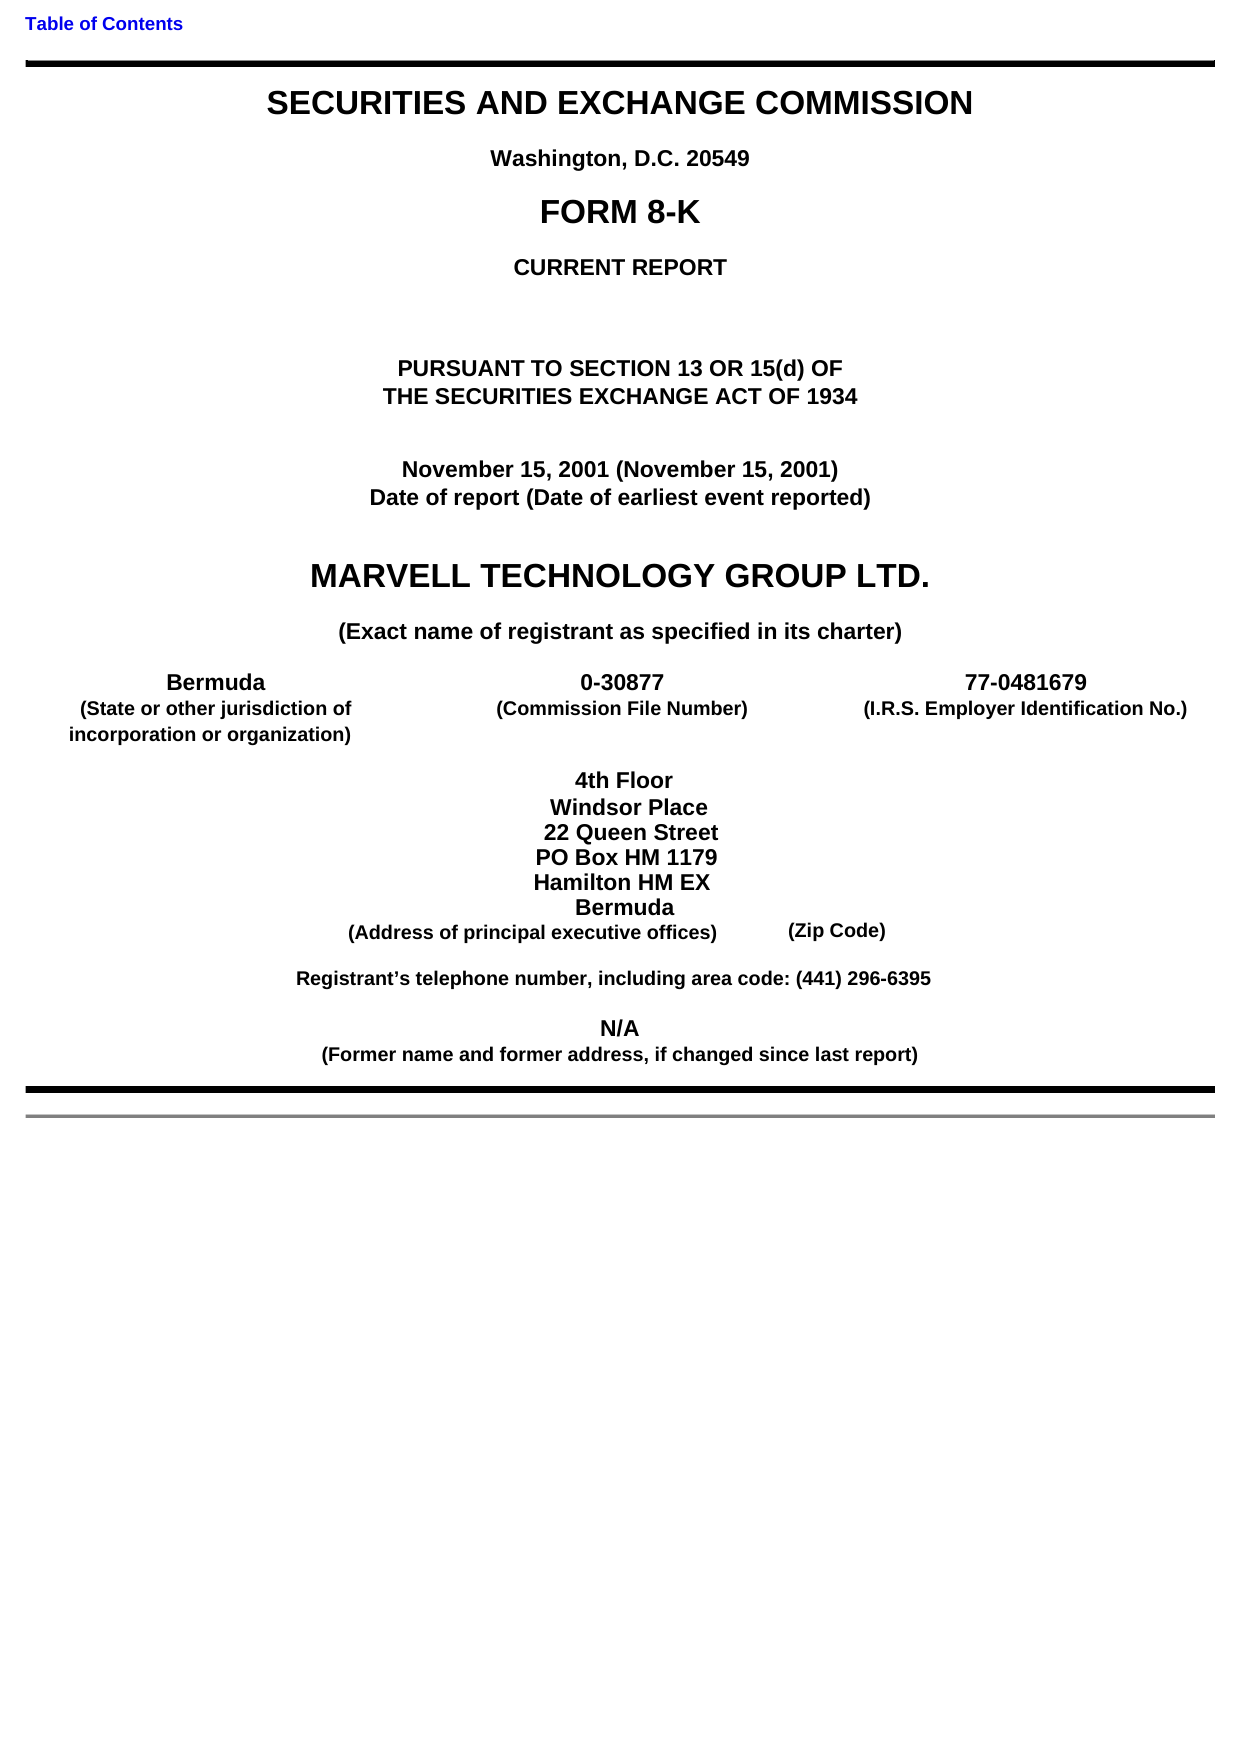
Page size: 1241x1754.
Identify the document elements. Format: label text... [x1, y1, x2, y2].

text N/A [600, 1015, 1199, 1041]
text (Commission File Number) [492, 697, 752, 719]
text (Zip Code) [788, 919, 1199, 942]
text CURRENT REPORT [25, 254, 1215, 280]
text Bermuda [25, 669, 406, 695]
text FORM 8-K [25, 192, 1215, 230]
text Hamilton HM EX [533, 870, 721, 895]
text (State or other jurisdiction of [25, 697, 406, 719]
text incorporation or organization) [69, 723, 1199, 746]
picture [25, 1086, 1215, 1093]
text (Exact name of registrant as specified in its charter) [25, 618, 1215, 644]
text Bermuda [575, 895, 721, 921]
text (Address of principal executive offices) [348, 921, 721, 943]
text SECURITIES AND EXCHANGE COMMISSION [25, 83, 1215, 122]
picture [25, 1114, 1215, 1118]
text 4th Floor [575, 767, 721, 793]
picture [25, 60, 1215, 67]
text 77-0481679 [852, 669, 1199, 695]
text (I.R.S. Employer Identification No.) [852, 697, 1199, 719]
text Table of Contents [25, 13, 1199, 34]
text November 15, 2001 (November 15, 2001) [25, 456, 1215, 483]
text THE SECURITIES EXCHANGE ACT OF 1934 [25, 383, 1215, 409]
text PO Box HM 1179 [535, 845, 721, 870]
text Washington, D.C. 20549 [25, 145, 1215, 172]
text Date of report (Date of earliest event reported) [25, 484, 1215, 510]
text Windsor Place [550, 794, 721, 820]
text 0-30877 [492, 669, 752, 695]
text (Former name and former address, if changed since last report) [25, 1042, 1215, 1065]
text MARVELL TECHNOLOGY GROUP LTD. [25, 556, 1215, 594]
text PURSUANT TO SECTION 13 OR 15(d) OF [25, 355, 1215, 381]
text 22 Queen Street [544, 820, 721, 845]
text Registrant’s telephone number, including area code: (441) 296-6395 [296, 967, 1199, 989]
